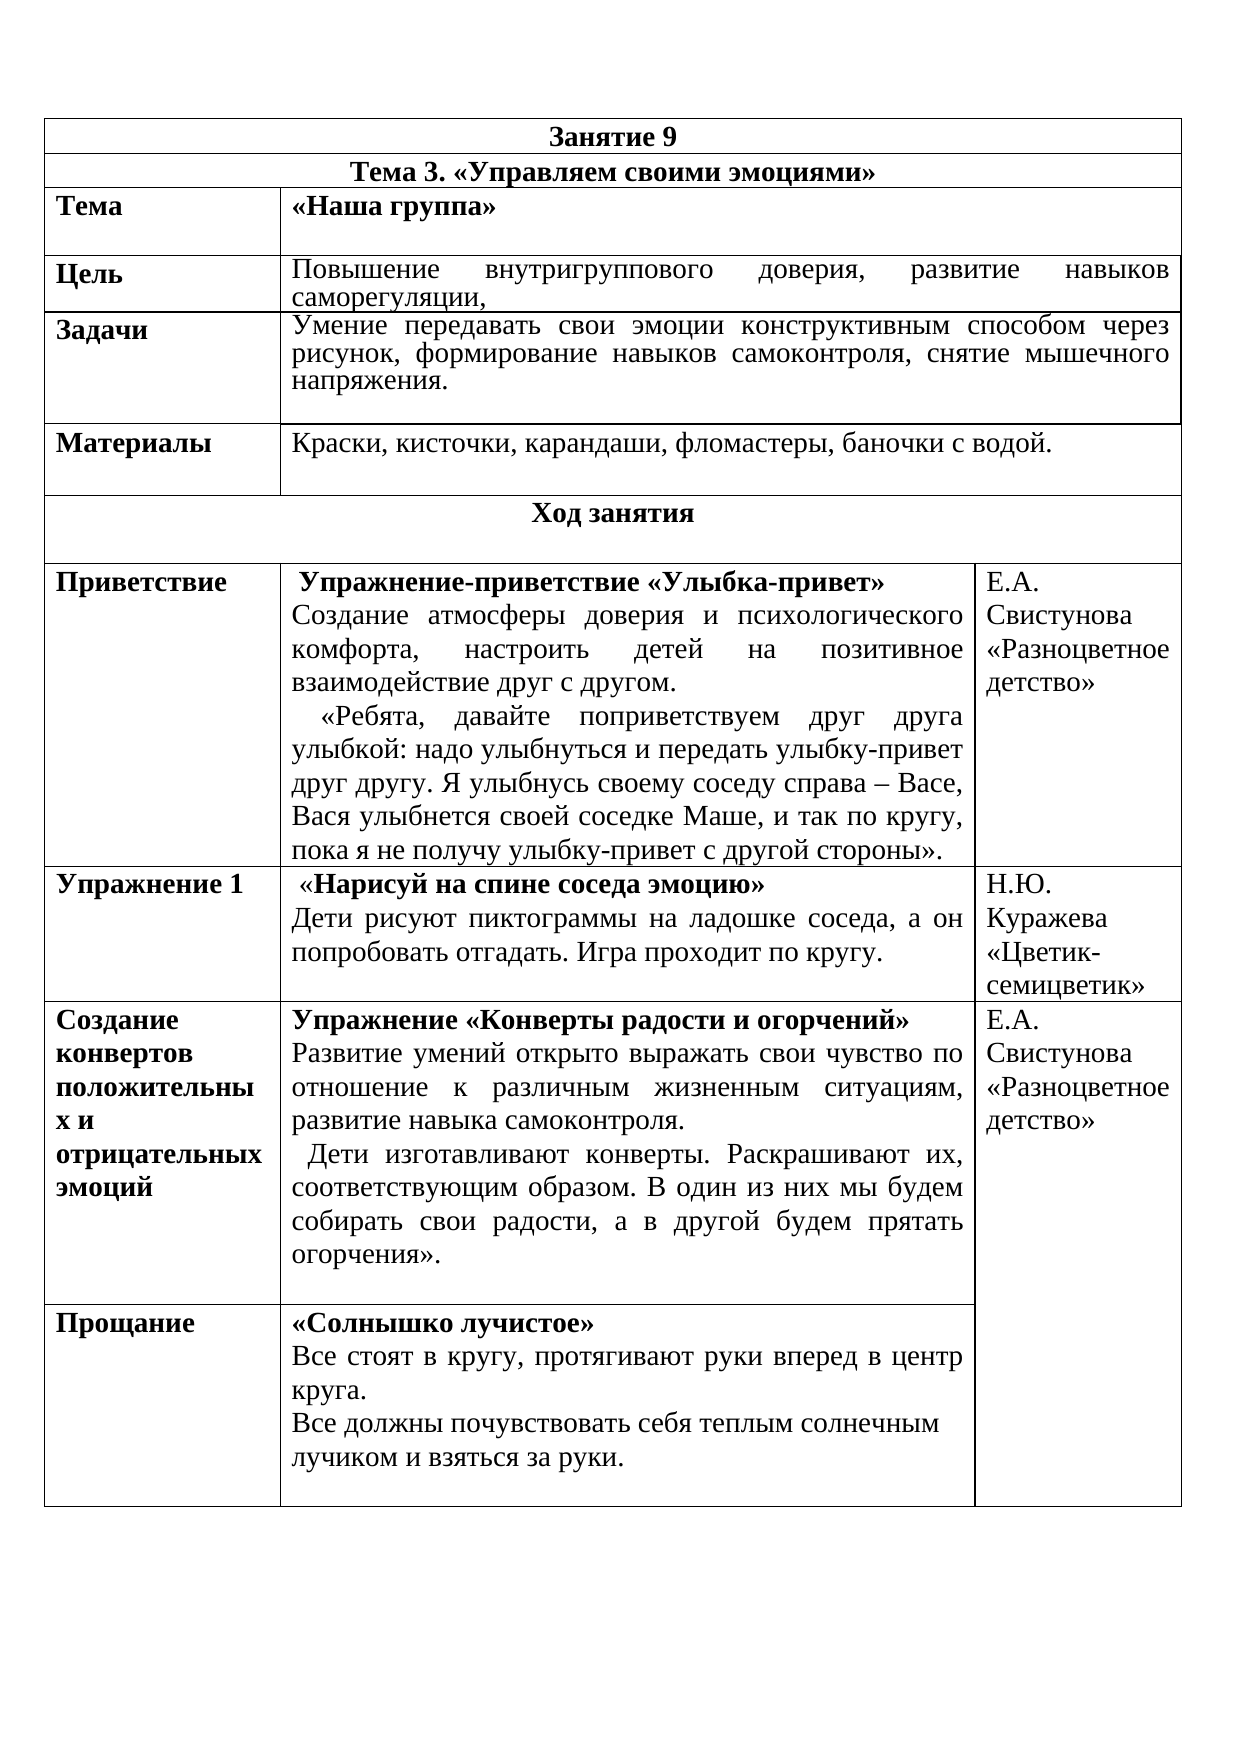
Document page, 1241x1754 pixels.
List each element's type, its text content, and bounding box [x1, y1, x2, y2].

table_cell Н.Ю. Куражева «Цветик-семицветик» [976, 867, 1181, 1001]
table_cell Тема [45, 188, 280, 255]
table_cell Краски, кисточки, карандаши, фломастеры, баночки с водой. [281, 425, 1181, 494]
table_cell «Нарисуй на спине соседа эмоцию» Дети рисуют пиктограммы на ладошке соседа, а он попробовать отгадать. Игра проходит по кругу. [281, 867, 974, 1001]
table_cell Задачи [45, 313, 280, 423]
table_cell «Наша группа» [281, 188, 1181, 255]
table_cell Упражнение 1 [45, 867, 280, 1001]
table_header Занятие 9 [45, 119, 1181, 153]
table_cell Повышение внутригруппового доверия, развитие навыков саморегуляции, [281, 256, 1180, 311]
table_cell Цель [45, 256, 280, 311]
table_cell Упражнение «Конверты радости и огорчений» Развитие умений открыто выражать свои чувство по отношение к различным жизненным ситуациям, развитие навыка самоконтроля. Дети изготавливают конверты. Раскрашивают их, соответствующим образом. В один из них мы будем собирать свои радости, а в другой будем прятать огорчения». [281, 1002, 974, 1304]
table_cell Умение передавать свои эмоции конструктивным способом через рисунок, формирование навыков самоконтроля, снятие мышечного напряжения. [281, 313, 1180, 423]
table_cell Е.А. Свистунова «Разноцветное детство» [976, 1002, 1181, 1506]
table_cell Приветствие [45, 564, 280, 866]
table_cell Прощание [45, 1305, 280, 1506]
table_cell Материалы [45, 424, 280, 494]
table_cell Е.А. Свистунова «Разноцветное детство» [976, 564, 1181, 866]
table_cell Создание конвертов положительных и отрицательных эмоций [45, 1002, 280, 1304]
table_cell «Солнышко лучистое» Все стоят в кругу, протягивают руки вперед в центр круга. Все должны почувствовать себя теплым солнечным лучиком и взяться за руки. [281, 1305, 974, 1506]
table_cell Ход занятия [45, 496, 1181, 563]
table_cell Упражнение-приветствие «Улыбка-привет» Создание атмосферы доверия и психологического комфорта, настроить детей на позитивное взаимодействие друг с другом. «Ребята, давайте поприветствуем друг друга улыбкой: надо улыбнуться и передать улыбку-привет друг другу. Я улыбнусь своему соседу справа – Васе, Вася улыбнется своей соседке Маше, и так по кругу, пока я не получу улыбку-привет с другой стороны». [281, 564, 974, 866]
table_cell Тема 3. «Управляем своими эмоциями» [45, 154, 1181, 187]
